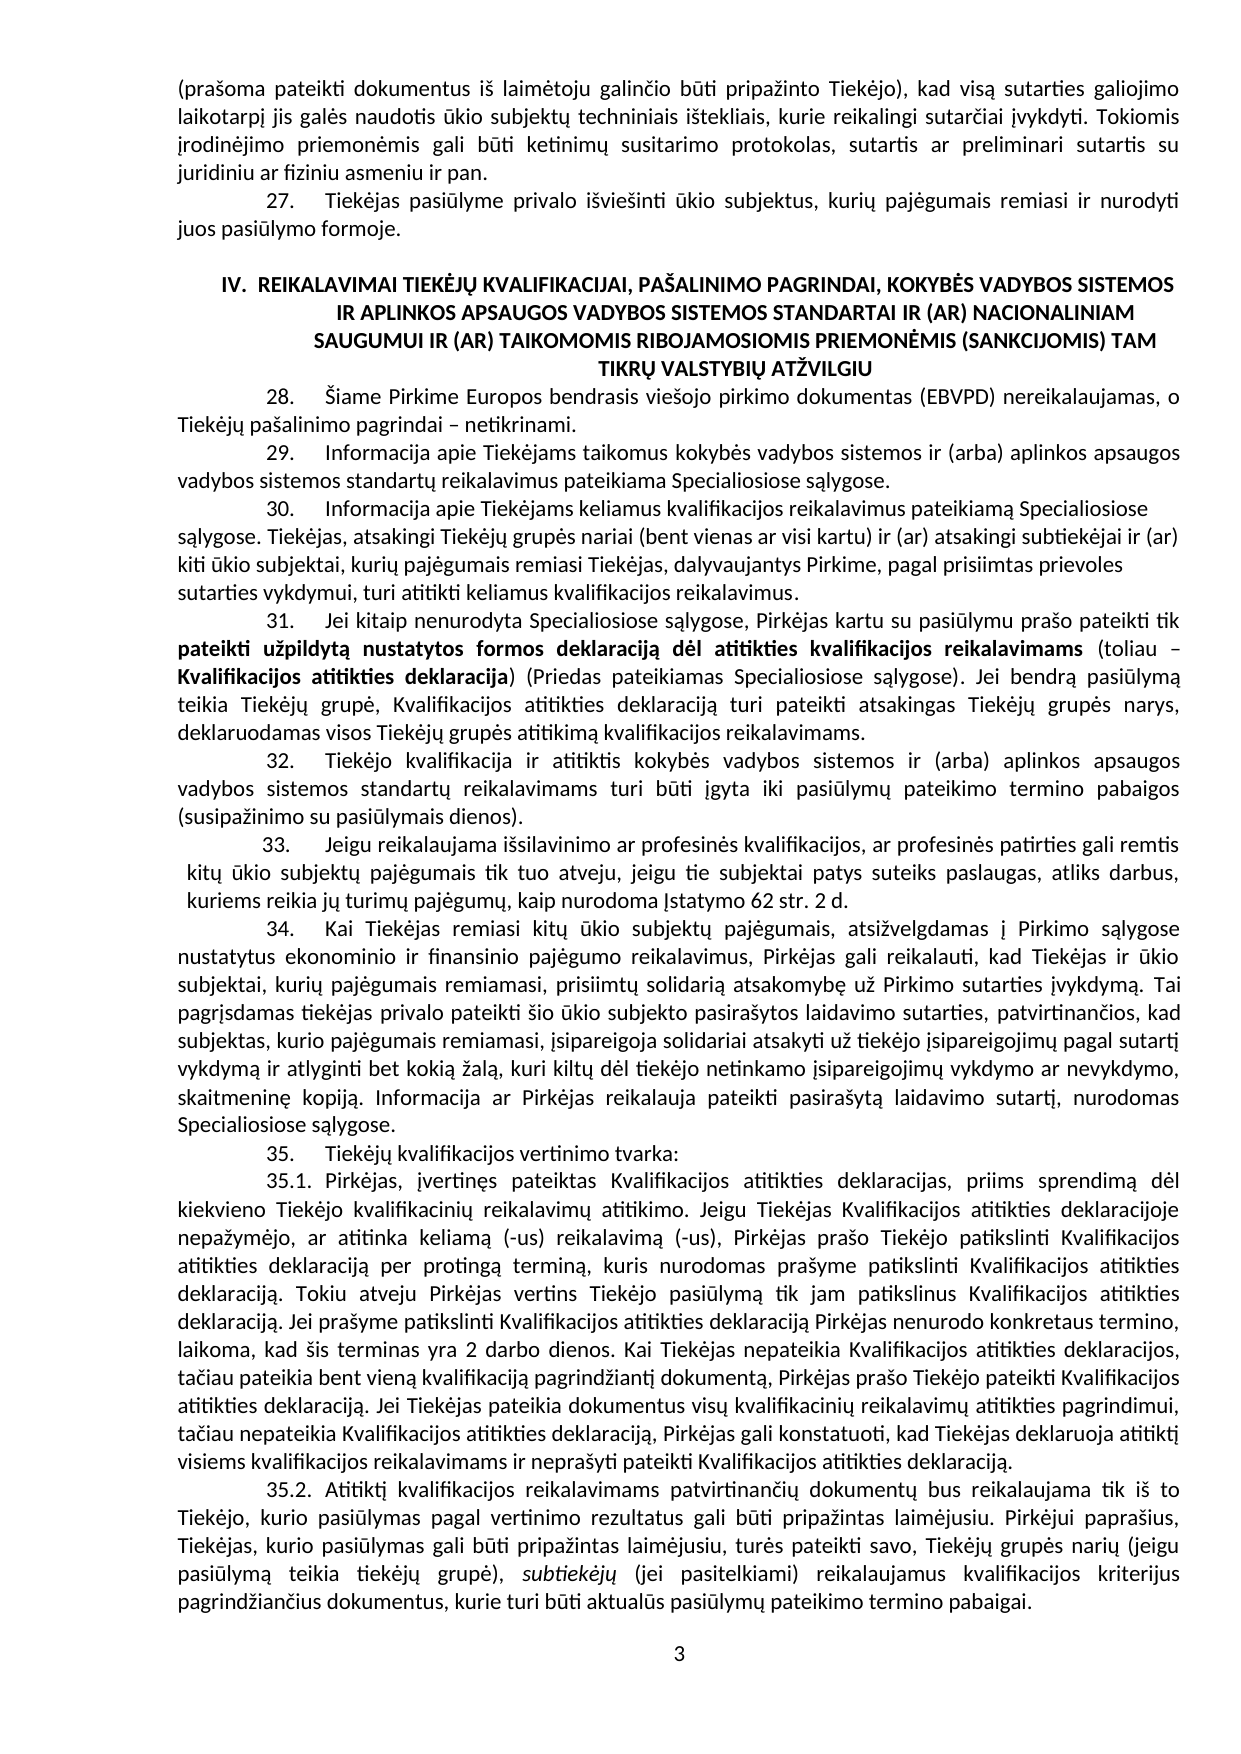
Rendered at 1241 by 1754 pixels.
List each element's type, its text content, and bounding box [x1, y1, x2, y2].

list Informacija apie Tiekėjams keliamus kvalifikacijos reikalavimus pateikiamą Specialiosiose sąlygose. Tiekėjas, atsakingi Tiekėjų grupės nariai (bent vienas ar visi kartu) ir (ar) atsakingi subtiekėjai ir (ar) kiti ūkio subjektai, kurių pajėgumais remiasi Tiekėjas, dalyvaujantys Pirkime, pagal prisiimtas prievoles sutarties vykdymui, turi atitikti keliamus kvalifikacijos reikalavimus. [177, 494, 1181, 606]
list Tiekėjo kvalifikacija ir atitiktis kokybės vadybos sistemos ir (arba) aplinkos apsaugos vadybos sistemos standartų reikalavimams turi būti įgyta iki pasiūlymų pateikimo termino pabaigos (susipažinimo su pasiūlymais dienos). [177, 746, 1181, 830]
list Tiekėjų kvalifikacijos vertinimo tvarka: [177, 1139, 1181, 1167]
subtitle REIKALAVIMAI TIEKĖJŲ KVALIFIKACIJAI, PAŠALINIMO PAGRINDAI, KOKYBĖS VADYBOS SISTEMOS IR APLINKOS APSAUGOS VADYBOS SISTEMOS STANDARTAI IR (AR) NACIONALINIAM SAUGUMUI IR (AR) TAIKOMOMIS RIBOJAMOSIOMIS PRIEMONĖMIS (SANKCIJOMIS) TAM TIKRŲ VALSTYBIŲ ATŽVILGIU [215, 270, 1181, 382]
list Pirkėjas, įvertinęs pateiktas Kvalifikacijos atitikties deklaracijas, priims sprendimą dėl kiekvieno Tiekėjo kvalifikacinių reikalavimų atitikimo. Jeigu Tiekėjas Kvalifikacijos atitikties deklaracijoje nepažymėjo, ar atitinka keliamą (-us) reikalavimą (-us), Pirkėjas prašo Tiekėjo patikslinti Kvalifikacijos atitikties deklaraciją per protingą terminą, kuris nurodomas prašyme patikslinti Kvalifikacijos atitikties deklaraciją. Tokiu atveju Pirkėjas vertins Tiekėjo pasiūlymą tik jam patikslinus Kvalifikacijos atitikties deklaraciją. Jei prašyme patikslinti Kvalifikacijos atitikties deklaraciją Pirkėjas nenurodo konkretaus termino, laikoma, kad šis terminas yra 2 darbo dienos. Kai Tiekėjas nepateikia Kvalifikacijos atitikties deklaracijos, tačiau pateikia bent vieną kvalifikaciją pagrindžiantį dokumentą, Pirkėjas prašo Tiekėjo pateikti Kvalifikacijos atitikties deklaraciją. Jei Tiekėjas pateikia dokumentus visų kvalifikacinių reikalavimų atitikties pagrindimui, tačiau nepateikia Kvalifikacijos atitikties deklaraciją, Pirkėjas gali konstatuoti, kad Tiekėjas deklaruoja atitiktį visiems kvalifikacijos reikalavimams ir neprašyti pateikti Kvalifikacijos atitikties deklaraciją. [177, 1167, 1181, 1475]
list Jei kitaip nenurodyta Specialiosiose sąlygose, Pirkėjas kartu su pasiūlymu prašo pateikti tik pateikti užpildytą nustatytos formos deklaraciją dėl atitikties kvalifikacijos reikalavimams (toliau – Kvalifikacijos atitikties deklaracija) (Priedas pateikiamas Specialiosiose sąlygose). Jei bendrą pasiūlymą teikia Tiekėjų grupė, Kvalifikacijos atitikties deklaraciją turi pateikti atsakingas Tiekėjų grupės narys, deklaruodamas visos Tiekėjų grupės atitikimą kvalifikacijos reikalavimams. [177, 606, 1181, 746]
list Kai Tiekėjas remiasi kitų ūkio subjektų pajėgumais, atsižvelgdamas į Pirkimo sąlygose nustatytus ekonominio ir finansinio pajėgumo reikalavimus, Pirkėjas gali reikalauti, kad Tiekėjas ir ūkio subjektai, kurių pajėgumais remiamasi, prisiimtų solidarią atsakomybę už Pirkimo sutarties įvykdymą. Tai pagrįsdamas tiekėjas privalo pateikti šio ūkio subjekto pasirašytos laidavimo sutarties, patvirtinančios, kad subjektas, kurio pajėgumais remiamasi, įsipareigoja solidariai atsakyti už tiekėjo įsipareigojimų pagal sutartį vykdymą ir atlyginti bet kokią žalą, kuri kiltų dėl tiekėjo netinkamo įsipareigojimų vykdymo ar nevykdymo, skaitmeninę kopiją. Informacija ar Pirkėjas reikalauja pateikti pasirašytą laidavimo sutartį, nurodomas Specialiosiose sąlygose. [177, 914, 1181, 1139]
list Informacija apie Tiekėjams taikomus kokybės vadybos sistemos ir (arba) aplinkos apsaugos vadybos sistemos standartų reikalavimus pateikiama Specialiosiose sąlygose. [177, 438, 1181, 494]
list Tiekėjas pasiūlyme privalo išviešinti ūkio subjektus, kurių pajėgumais remiasi ir nurodyti juos pasiūlymo formoje. [177, 186, 1181, 242]
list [177, 74, 1181, 186]
list Šiame Pirkime Europos bendrasis viešojo pirkimo dokumentas (EBVPD) nereikalaujamas, o Tiekėjų pašalinimo pagrindai – netikrinami. [177, 382, 1181, 438]
list Atitiktį kvalifikacijos reikalavimams patvirtinančių dokumentų bus reikalaujama tik iš to Tiekėjo, kurio pasiūlymas pagal vertinimo rezultatus gali būti pripažintas laimėjusiu. Pirkėjui paprašius, Tiekėjas, kurio pasiūlymas gali būti pripažintas laimėjusiu, turės pateikti savo, Tiekėjų grupės narių (jeigu pasiūlymą teikia tiekėjų grupė), subtiekėjų (jei pasitelkiami) reikalaujamus kvalifikacijos kriterijus pagrindžiančius dokumentus, kurie turi būti aktualūs pasiūlymų pateikimo termino pabaigai. [177, 1475, 1181, 1615]
list Jeigu reikalaujama išsilavinimo ar profesinės kvalifikacijos, ar profesinės patirties gali remtis kitų ūkio subjektų pajėgumais tik tuo atveju, jeigu tie subjektai patys suteiks paslaugas, atliks darbus, kuriems reikia jų turimų pajėgumų, kaip nurodoma Įstatymo 62 str. 2 d. [187, 830, 1181, 914]
